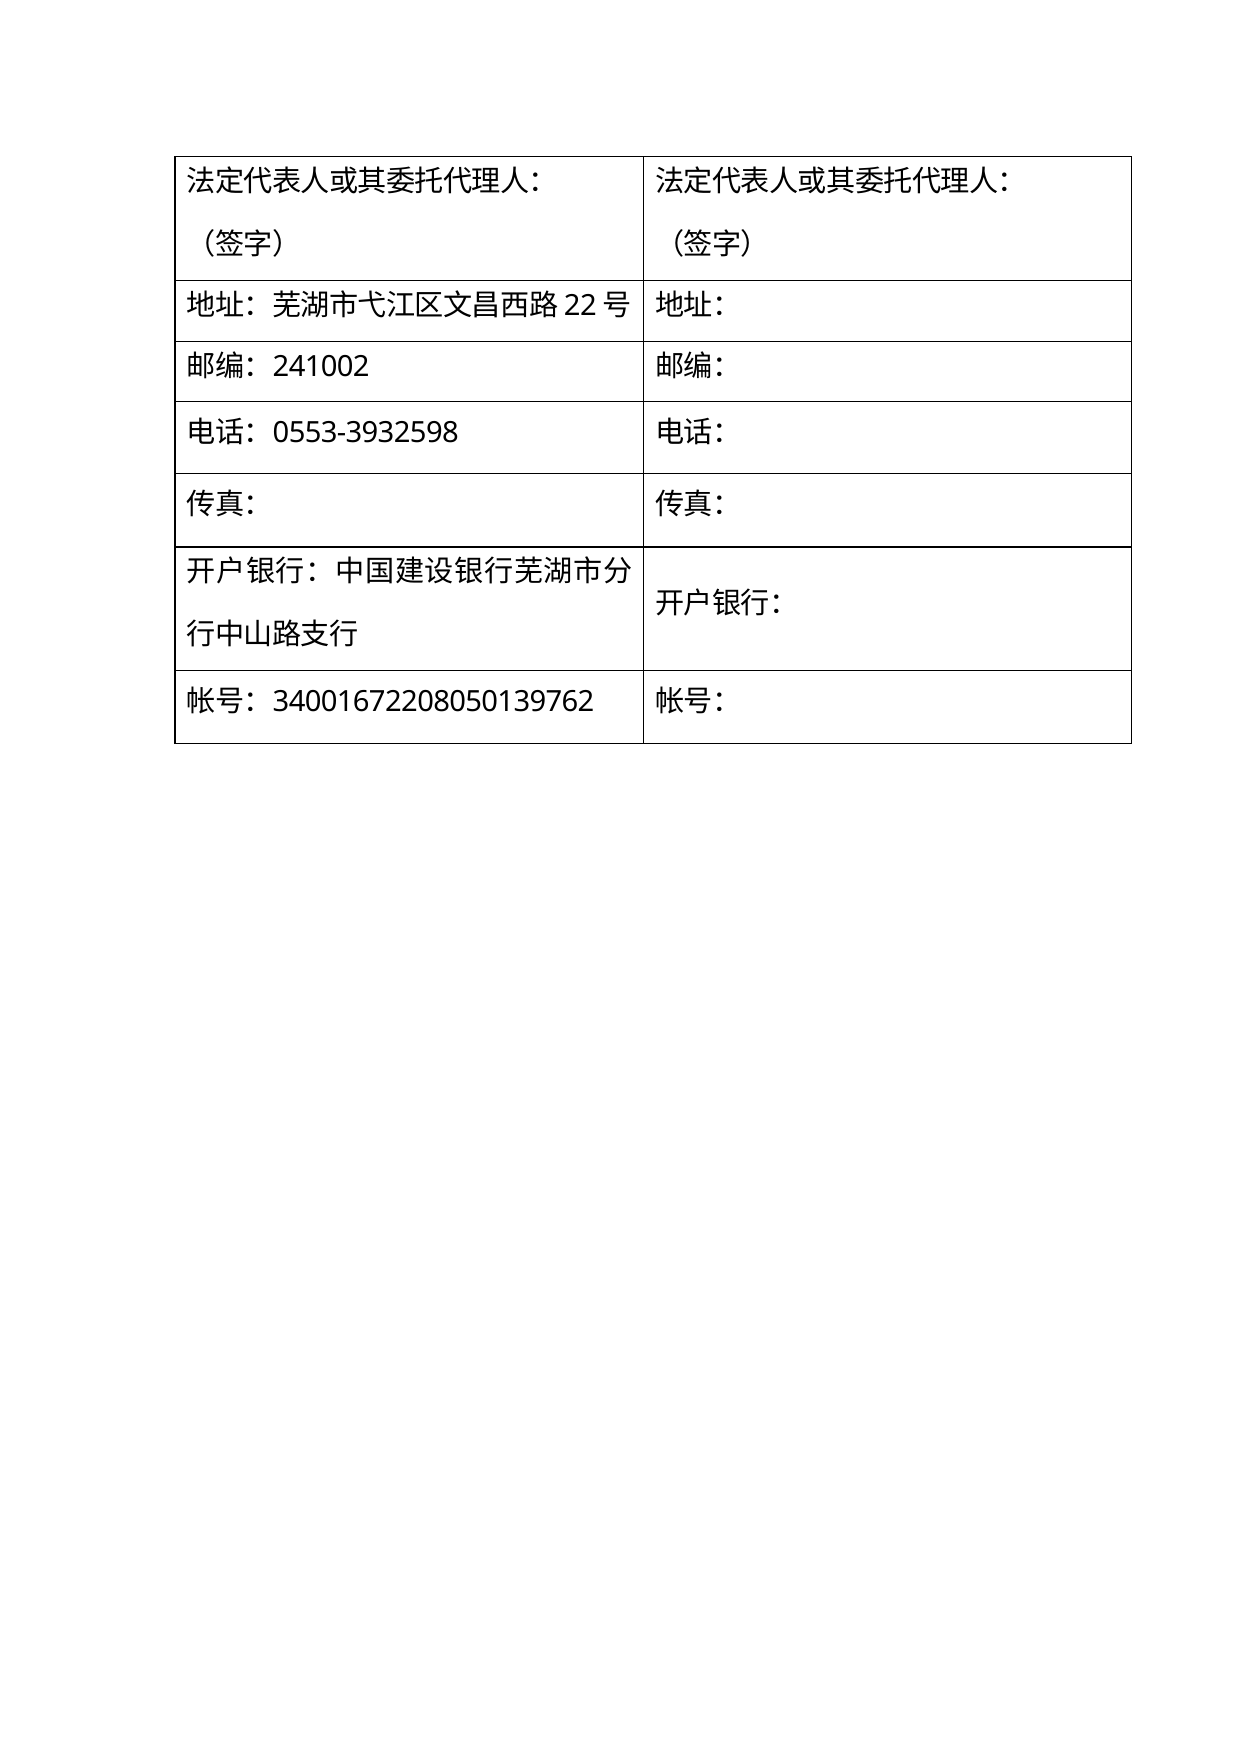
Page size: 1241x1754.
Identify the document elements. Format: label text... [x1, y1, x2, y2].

table_cell 邮编： [644, 342, 1131, 401]
table_cell 邮编：241002 [176, 342, 643, 401]
table_cell 传真： [176, 474, 643, 546]
table_cell 法定代表人或其委托代理人： （签字） [644, 157, 1131, 280]
table_cell 法定代表人或其委托代理人： （签字） [176, 157, 643, 280]
table_cell 帐号：34001672208050139762 [176, 671, 643, 743]
table_cell 开户银行：中国建设银行芜湖市分行中山路支行 [176, 548, 643, 670]
table_cell 电话：0553-3932598 [176, 402, 643, 473]
table_cell 传真： [644, 474, 1131, 546]
table_cell 地址：芜湖市弋江区文昌西路22号 [176, 281, 643, 341]
table_cell 地址： [644, 281, 1131, 341]
table_cell 开户银行： [644, 548, 1131, 670]
table_cell 电话： [644, 402, 1131, 473]
table_cell 帐号： [644, 671, 1131, 743]
